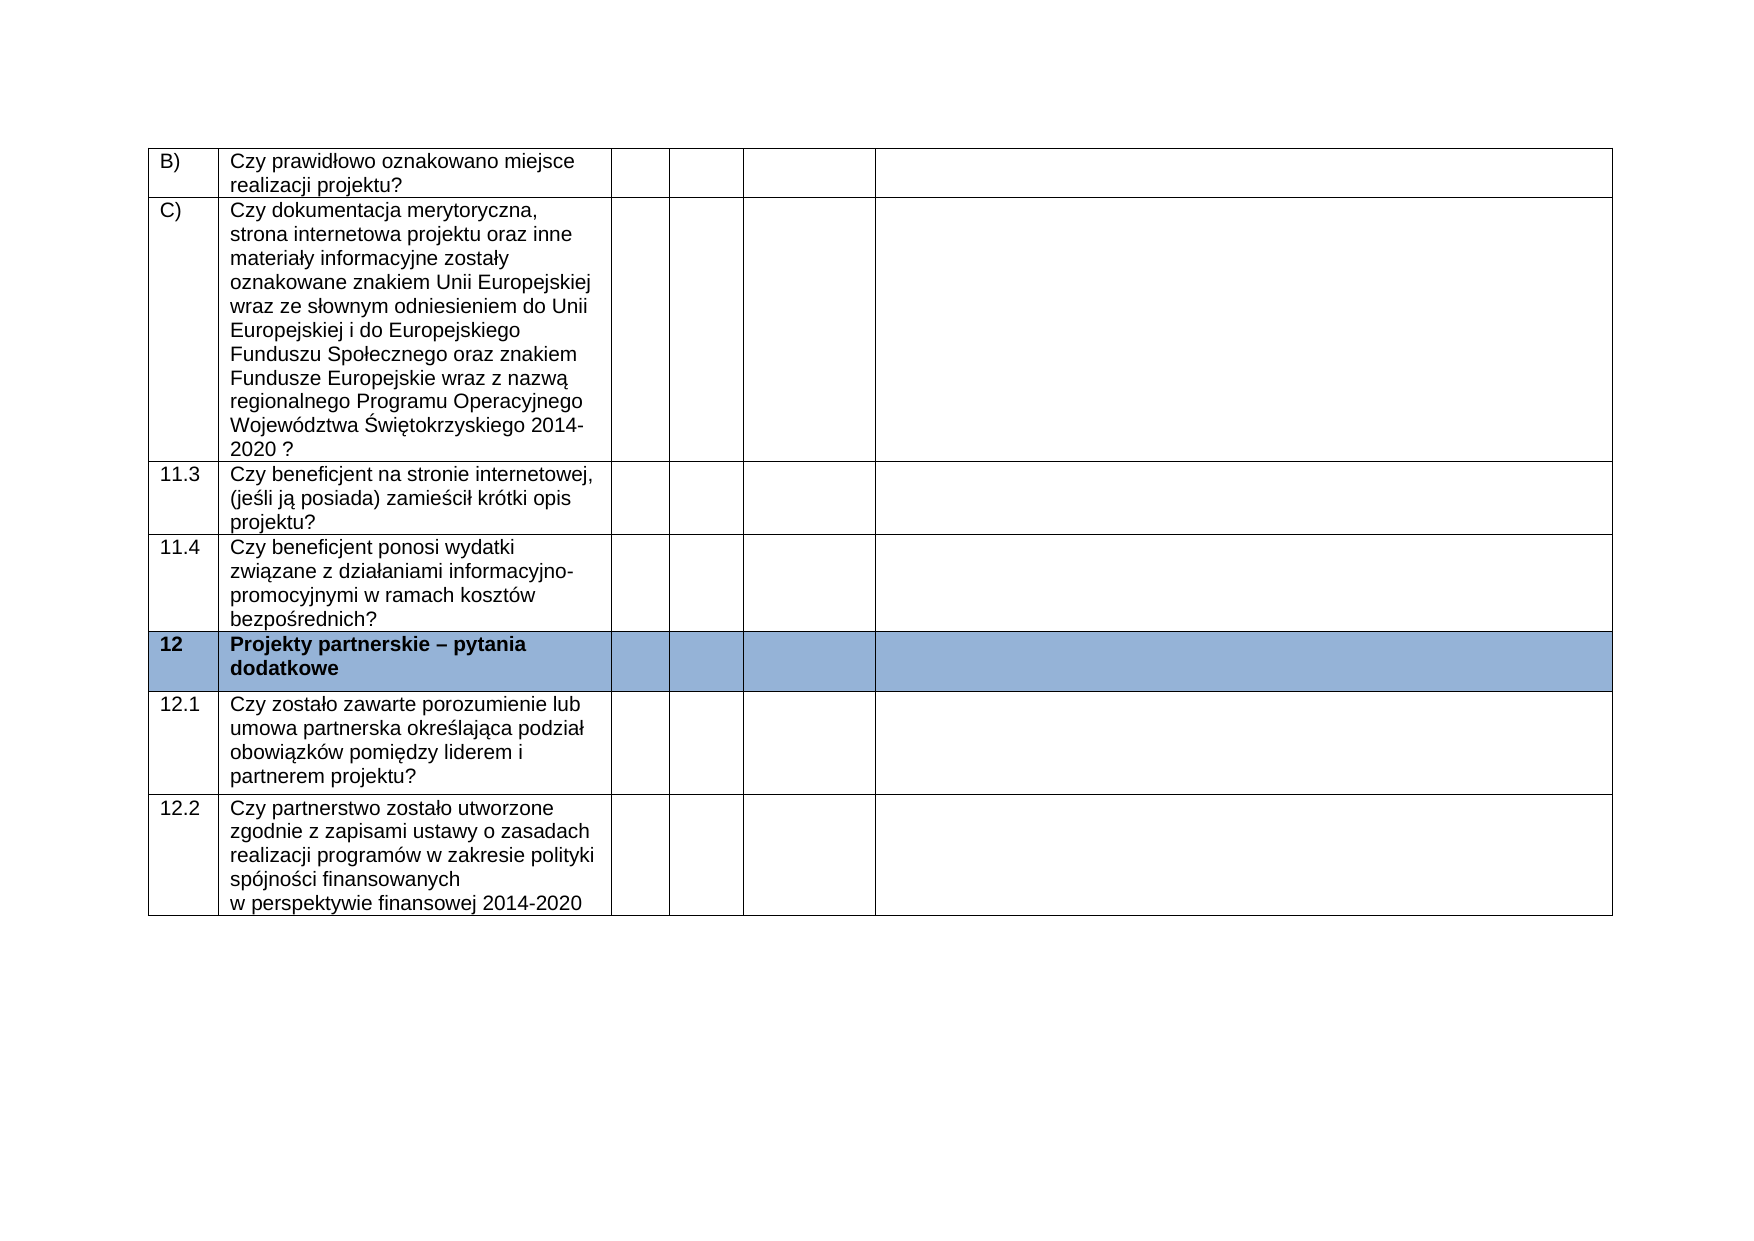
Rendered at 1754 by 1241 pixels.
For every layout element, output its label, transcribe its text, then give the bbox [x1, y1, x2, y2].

table_cell B) [149, 149, 218, 197]
table_cell [670, 632, 743, 691]
table_cell [612, 795, 669, 915]
table_cell Czy beneficjent ponosi wydatki związane z działaniami informacyjno-promocyjnymi w ramach kosztów bezpośrednich? [219, 535, 611, 631]
table_cell [670, 795, 743, 915]
table_cell [876, 692, 1612, 794]
table_cell 12.2 [149, 795, 218, 915]
table_cell Czy dokumentacja merytoryczna, strona internetowa projektu oraz inne materiały informacyjne zostały oznakowane znakiem Unii Europejskiej wraz ze słownym odniesieniem do Unii Europejskiej i do Europejskiego Funduszu Społecznego oraz znakiem Fundusze Europejskie wraz z nazwą regionalnego Programu Operacyjnego Województwa Świętokrzyskiego 2014-2020 ? [219, 198, 611, 461]
table_cell [670, 198, 743, 461]
table_cell [670, 692, 743, 794]
table_cell [744, 535, 875, 631]
table_cell 12 [149, 632, 218, 691]
table_cell C) [149, 198, 218, 461]
table_cell [876, 198, 1612, 461]
table_cell [876, 149, 1612, 197]
table_cell [744, 462, 875, 534]
table_cell [744, 692, 875, 794]
table_cell [612, 535, 669, 631]
table_cell Czy zostało zawarte porozumienie lub umowa partnerska określająca podział obowiązków pomiędzy liderem i partnerem projektu? [219, 692, 611, 794]
table_cell [876, 535, 1612, 631]
table_cell Projekty partnerskie – pytania dodatkowe [219, 632, 611, 691]
table_cell Czy beneficjent na stronie internetowej, (jeśli ją posiada) zamieścił krótki opis projektu? [219, 462, 611, 534]
table_cell [612, 692, 669, 794]
table_cell [876, 462, 1612, 534]
table_cell Czy prawidłowo oznakowano miejsce realizacji projektu? [219, 149, 611, 197]
table_cell [612, 149, 669, 197]
table_cell 12.1 [149, 692, 218, 794]
table_cell [876, 795, 1612, 915]
table_cell 11.3 [149, 462, 218, 534]
table_cell [670, 462, 743, 534]
table_cell [876, 632, 1612, 691]
table_cell [744, 198, 875, 461]
table_cell [744, 795, 875, 915]
table_cell [612, 462, 669, 534]
table_cell [744, 632, 875, 691]
table_cell 11.4 [149, 535, 218, 631]
table_cell [670, 535, 743, 631]
table_cell [744, 149, 875, 197]
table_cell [219, 795, 611, 915]
table_cell [670, 149, 743, 197]
table_cell [612, 632, 669, 691]
table_cell [612, 198, 669, 461]
